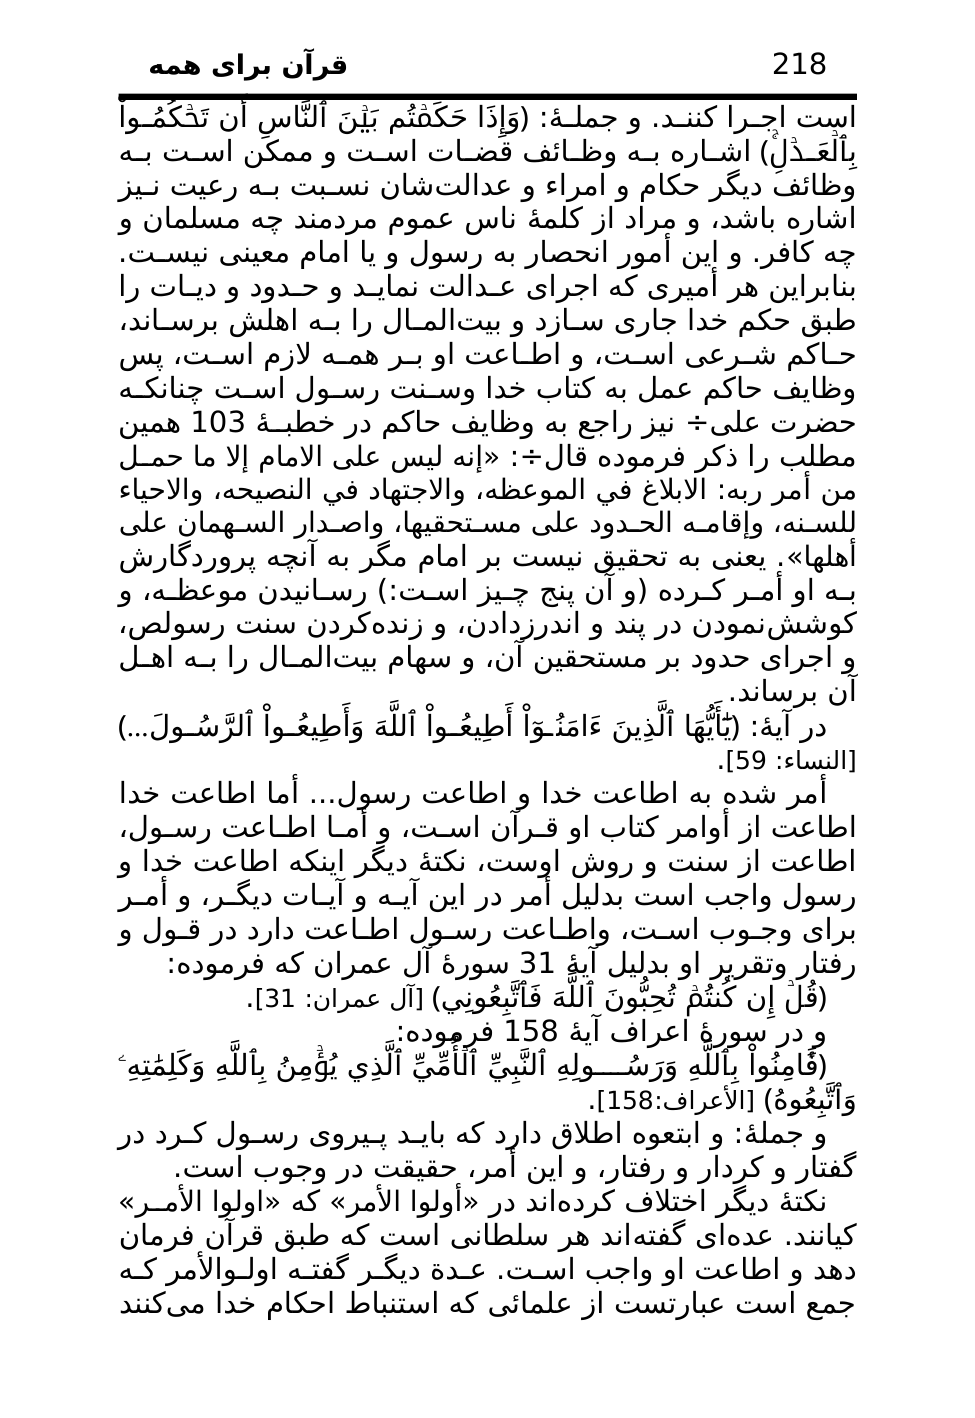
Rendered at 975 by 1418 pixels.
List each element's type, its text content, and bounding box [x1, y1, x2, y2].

text و در سورۀ اعراف آیۀ 158 فرموده: [118, 1014, 857, 1048]
text أمر شده به اطاعت خدا و اطاعت رسول... أما اطاعت خدا اطاعت از أوامر کتاب او قرآن است، و أما اطاعت رسول، اطاعت از سنت و روش اوست، نکتۀ دیگر اینکه اطاعت خدا و رسول واجب است بدلیل أمر در این آیه و آیات دیگر، و أمر برای وجوب است، واطاعت رسول اطاعت دارد در قول و رفتار وتقریر او بدلیل آیۀ 31 سورۀ آل عمران که فرموده: [118, 777, 857, 981]
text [118, 100, 857, 709]
text و جملۀ: و ابتعوه اطلاق دارد که باید پیروی رسول کرد در گفتار و کردار و رفتار، و این أمر، حقیقت در وجوب است. [118, 1116, 857, 1184]
text ﴿قُلۡ إِن كُنتُمۡ تُحِبُّونَ ٱللَّهَ فَٱتَّبِعُونِي﴾ [آل عمران: 31]. [118, 981, 857, 1014]
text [118, 1184, 857, 1320]
text در آیۀ: ﴿يَٰٓأَيُّهَا ٱلَّذِينَ ءَامَنُوٓاْ أَطِيعُواْ ٱللَّهَ وَأَطِيعُواْ ٱلرَّسُولَ...﴾ [النساء: 59]. [118, 709, 857, 777]
text ﴿فَ‍َٔامِنُواْ بِٱللَّهِ وَرَسُولِهِ ٱلنَّبِيِّ ٱلۡأُمِّيِّ ٱلَّذِي يُؤۡمِنُ بِٱللَّهِ وَكَلِمَٰتِهِۦ وَٱتَّبِعُوهُ﴾ [الأعراف:158]. [118, 1048, 857, 1116]
